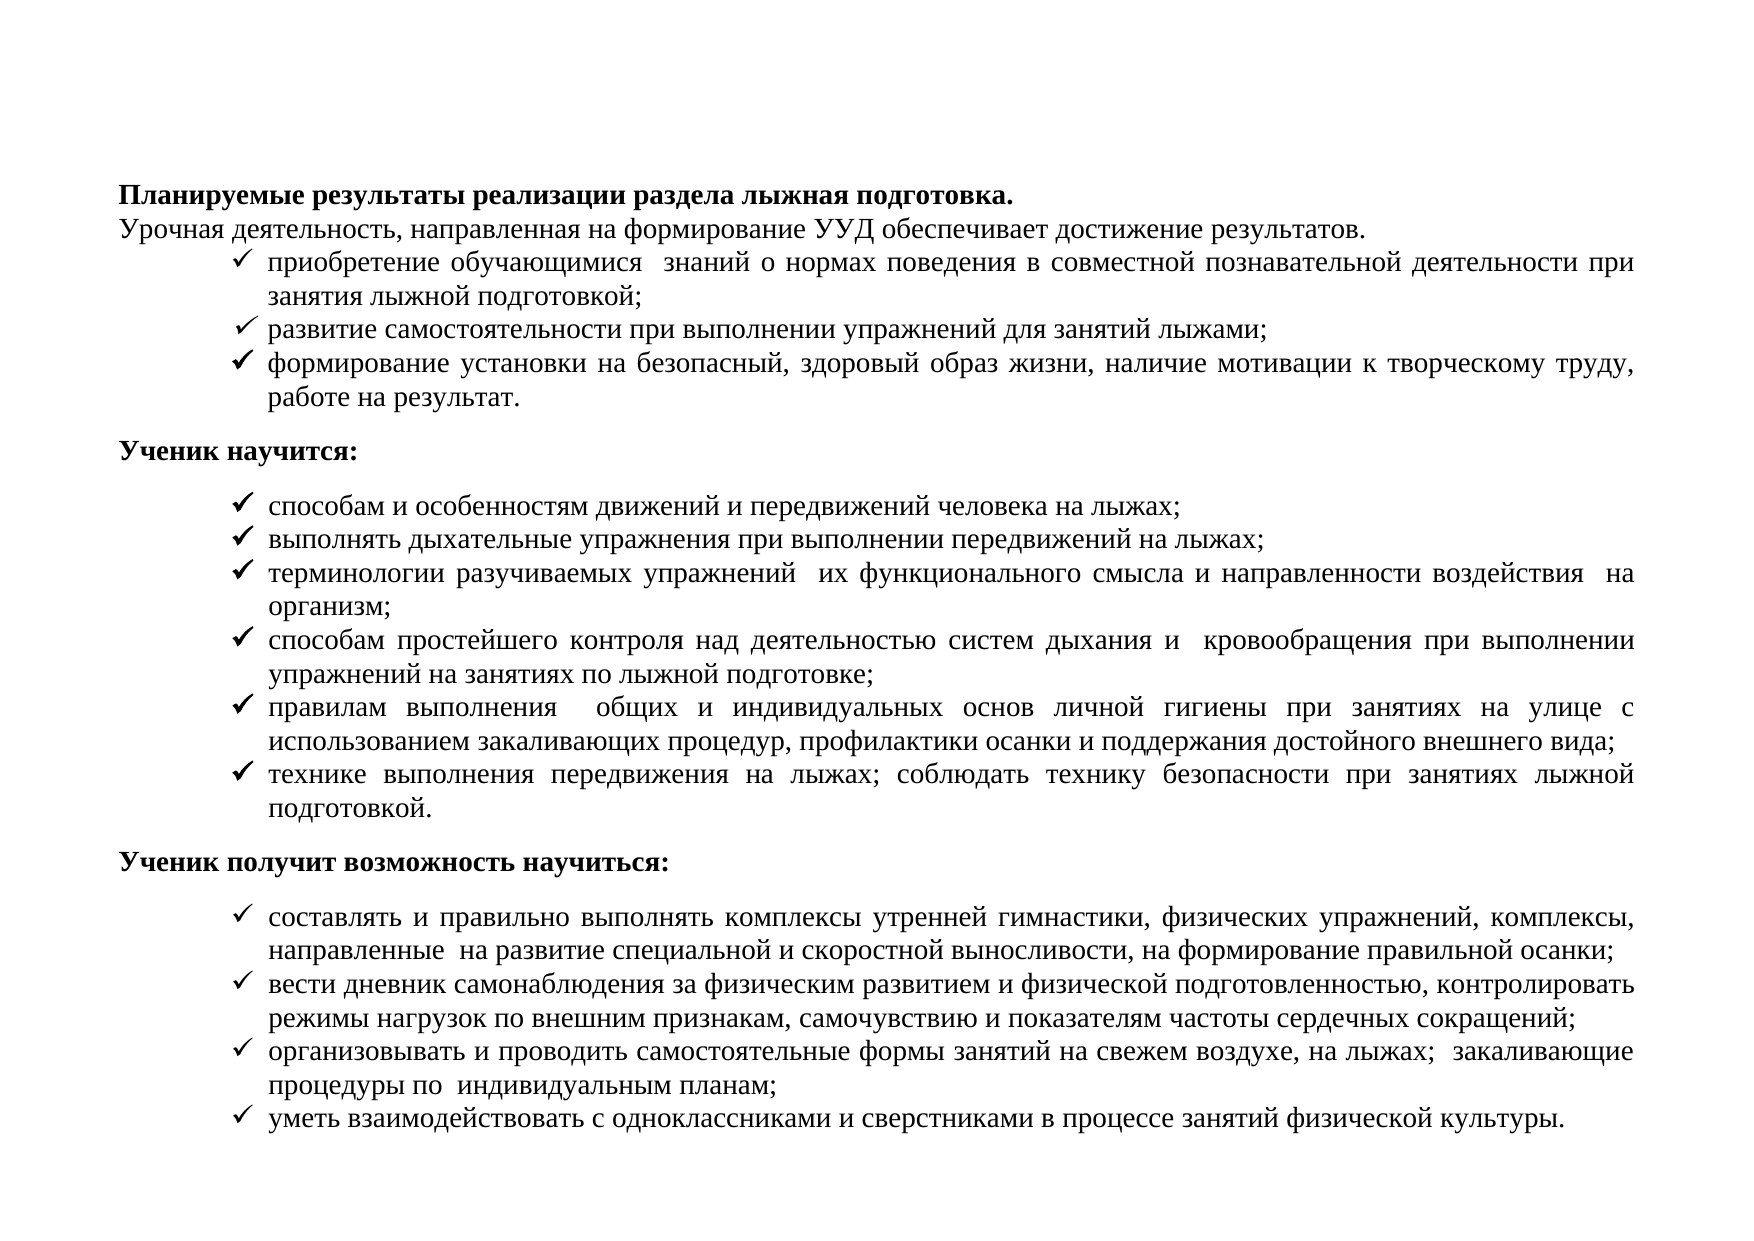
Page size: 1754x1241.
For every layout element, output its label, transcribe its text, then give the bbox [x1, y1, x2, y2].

text Планируемые результаты реализации раздела лыжная подготовка. [118, 177, 1636, 211]
list способам простейшего контроля над деятельностью систем дыхания и кровообращения при выполнении упражнений на занятиях по лыжной подготовке; [231, 622, 1636, 689]
list выполнять дыхательные упражнения при выполнении передвижений на лыжах; [231, 521, 1636, 555]
list способам и особенностям движений и передвижений человека на лыжах; [231, 488, 1636, 521]
list уметь взаимодействовать с одноклассниками и сверстниками в процессе занятий физической культуры. [231, 1100, 1636, 1134]
list терминологии разучиваемых упражнений их функционального смысла и направленности воздействия на организм; [231, 555, 1636, 622]
text Ученик получит возможность научиться: [118, 844, 1636, 878]
text Ученик научится: [118, 433, 1636, 467]
list вести дневник самонаблюдения за физическим развитием и физической подготовленностью, контролировать режимы нагрузок по внешним признакам, самочувствию и показателям частоты сердечных сокращений; [231, 966, 1636, 1033]
list формирование установки на безопасный, здоровый образ жизни, наличие мотивации к творческому труду, работе на результат. [230, 345, 1636, 412]
list организовывать и проводить самостоятельные формы занятий на свежем воздухе, на лыжах; закаливающие процедуры по индивидуальным планам; [231, 1033, 1636, 1100]
list технике выполнения передвижения на лыжах; соблюдать технику безопасности при занятиях лыжной подготовкой. [231, 756, 1636, 824]
list приобретение обучающимися знаний о нормах поведения в совместной познавательной деятельности при занятия лыжной подготовкой; [230, 244, 1636, 312]
list развитие самостоятельности при выполнении упражнений для занятий лыжами; [230, 312, 1636, 345]
list правилам выполнения общих и индивидуальных основ личной гигиены при занятиях на улице с использованием закаливающих процедур, профилактики осанки и поддержания достойного внешнего вида; [231, 689, 1636, 756]
text Урочная деятельность, направленная на формирование УУД обеспечивает достижение результатов. [118, 211, 1636, 244]
list составлять и правильно выполнять комплексы утренней гимнастики, физических упражнений, комплексы, направленные на развитие специальной и скоростной выносливости, на формирование правильной осанки; [231, 899, 1636, 966]
